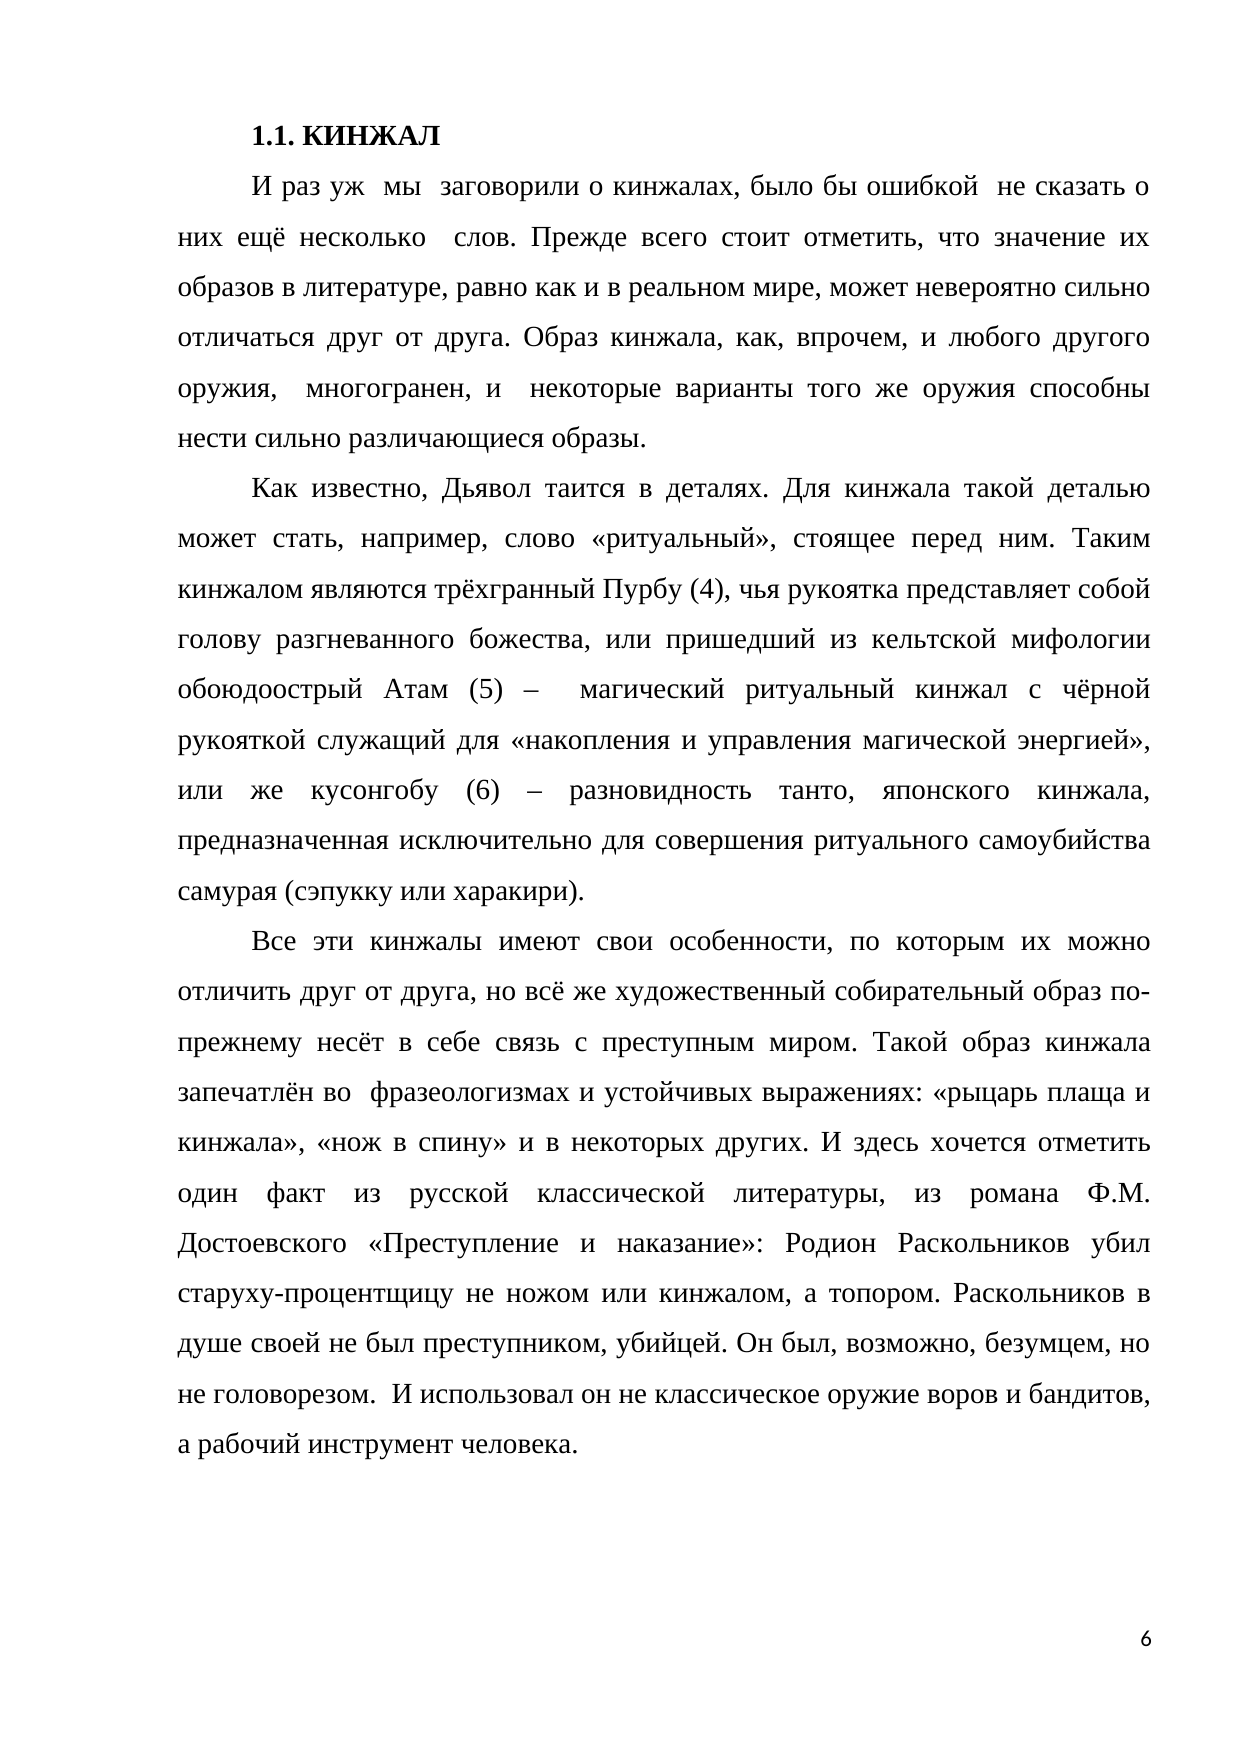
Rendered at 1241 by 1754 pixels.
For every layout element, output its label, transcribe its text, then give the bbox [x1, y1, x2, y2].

text Все эти кинжалы имеют свои особенности, по которым их можно отличить друг от друга, но всё же художественный собирательный образ по-прежнему несёт в себе связь с преступным миром. Такой образ кинжала запечатлён во фразеологизмах и устойчивых выражениях: «рыцарь плаща и кинжала», «нож в спину» и в некоторых других. И здесь хочется отметить один факт из русской классической литературы, из романа Ф.М. Достоевского «Преступление и наказание»: Родион Раскольников убил старуху-процентщицу не ножом или кинжалом, а топором. Раскольников в душе своей не был преступником, убийцей. Он был, возможно, безумцем, но не головорезом. И использовал он не классическое оружие воров и бандитов, а рабочий инструмент человека. [177, 923, 1152, 1460]
text Как известно, Дьявол таится в деталях. Для кинжала такой деталью может стать, например, слово «ритуальный», стоящее перед ним. Таким кинжалом являются трёхгранный Пурбу (4), чья рукоятка представляет собой голову разгневанного божества, или пришедший из кельтской мифологии обоюдоострый Атам (5) – магический ритуальный кинжал с чёрной рукояткой служащий для «накопления и управления магической энергией», или же кусонгобу (6) – разновидность танто, японского кинжала, предназначенная исключительно для совершения ритуального самоубийства самурая (сэпукку или харакири). [177, 470, 1152, 906]
text 1.1. КИНЖАЛ [177, 118, 1152, 152]
text И раз уж мы заговорили о кинжалах, было бы ошибкой не сказать о них ещё несколько слов. Прежде всего стоит отметить, что значение их образов в литературе, равно как и в реальном мире, может невероятно сильно отличаться друг от друга. Образ кинжала, как, впрочем, и любого другого оружия, многогранен, и некоторые варианты того же оружия способны нести сильно различающиеся образы. [177, 168, 1152, 453]
